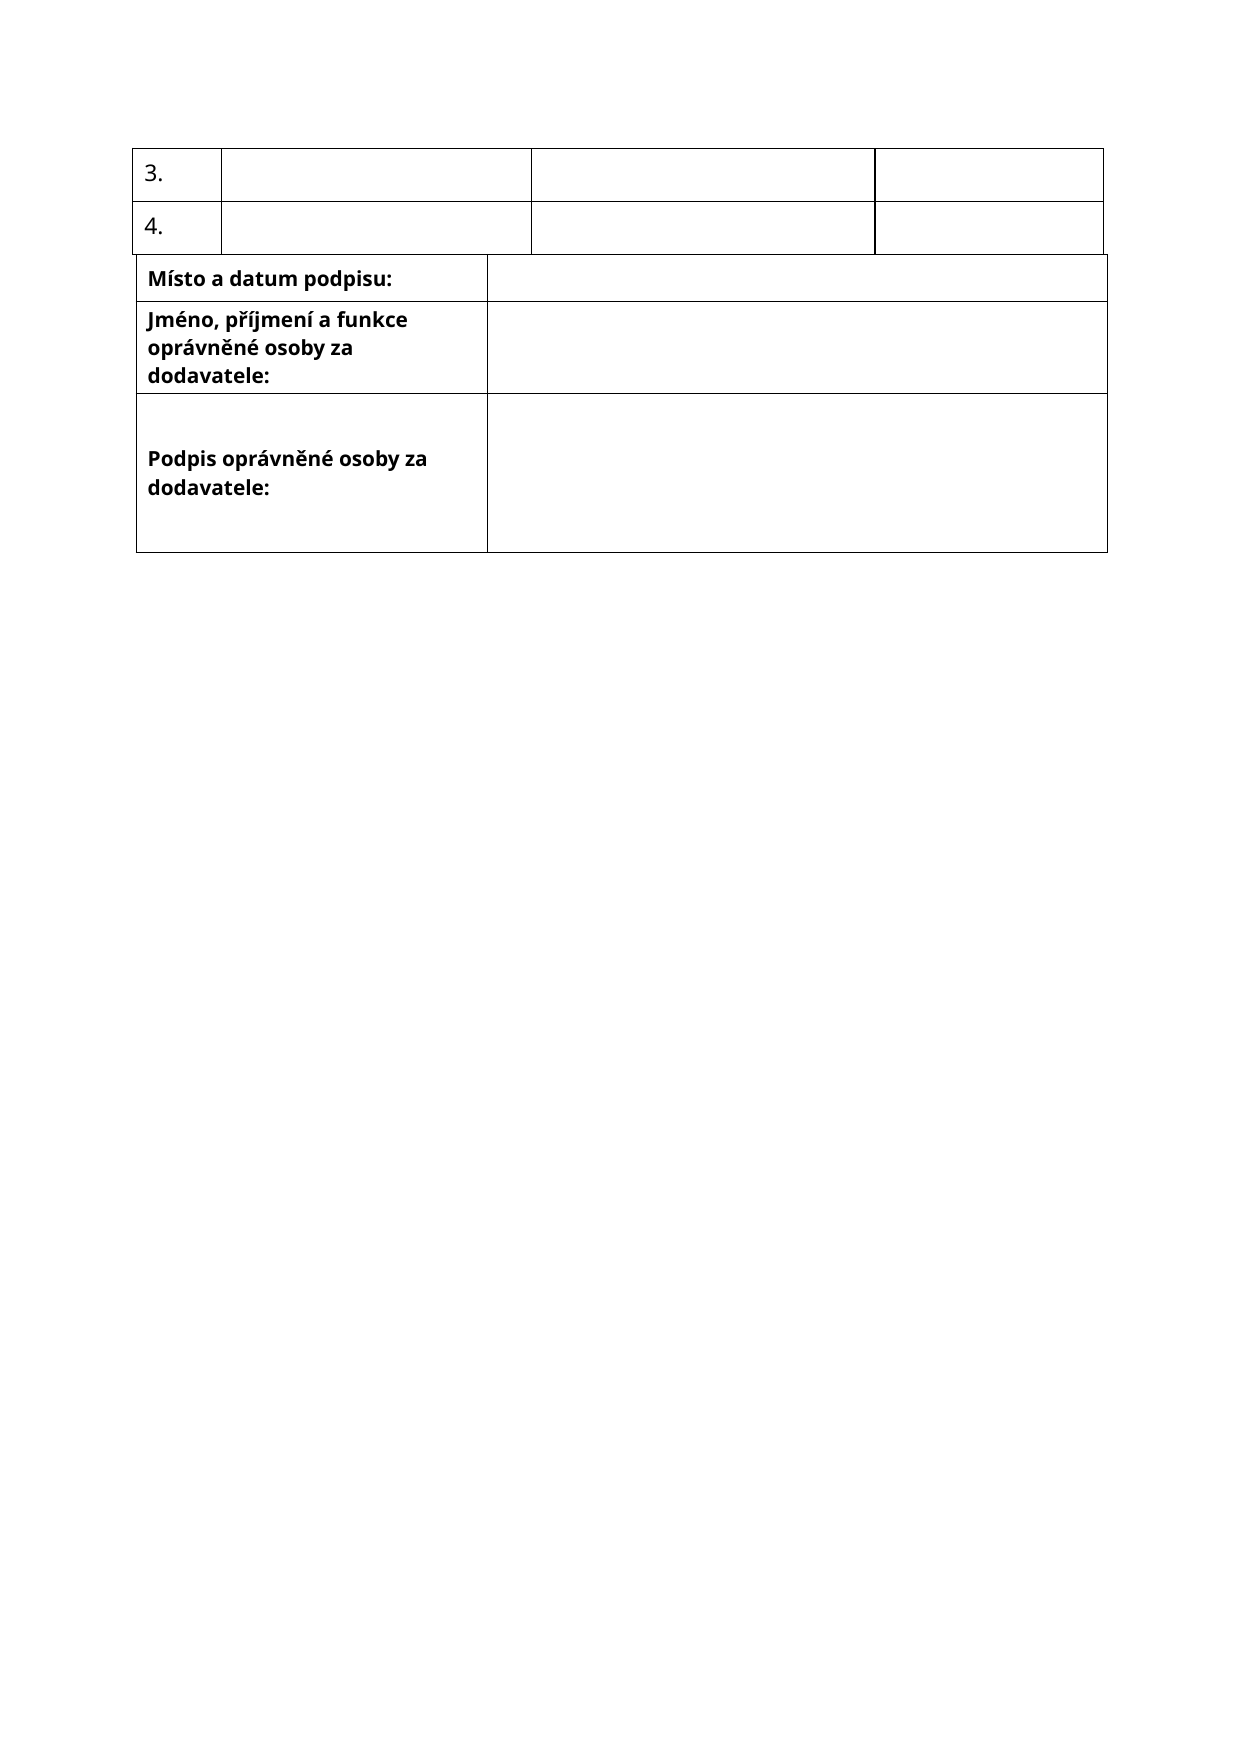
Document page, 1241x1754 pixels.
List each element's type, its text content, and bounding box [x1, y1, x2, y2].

table_cell [532, 149, 874, 201]
table_cell [488, 302, 1107, 392]
table_cell [222, 202, 531, 254]
table_cell [876, 149, 1103, 201]
table_cell [488, 394, 1107, 552]
table_cell 3. [133, 149, 221, 201]
table_cell [532, 202, 874, 254]
table_cell Jméno, příjmení a funkce oprávněné osoby za dodavatele: [137, 302, 487, 392]
table_cell [876, 202, 1103, 254]
table_cell 4. [133, 202, 221, 254]
table_cell [222, 149, 531, 201]
table_cell Místo a datum podpisu: [137, 255, 487, 301]
table_cell Podpis oprávněné osoby za dodavatele: [137, 394, 487, 552]
table_cell [488, 255, 1107, 301]
